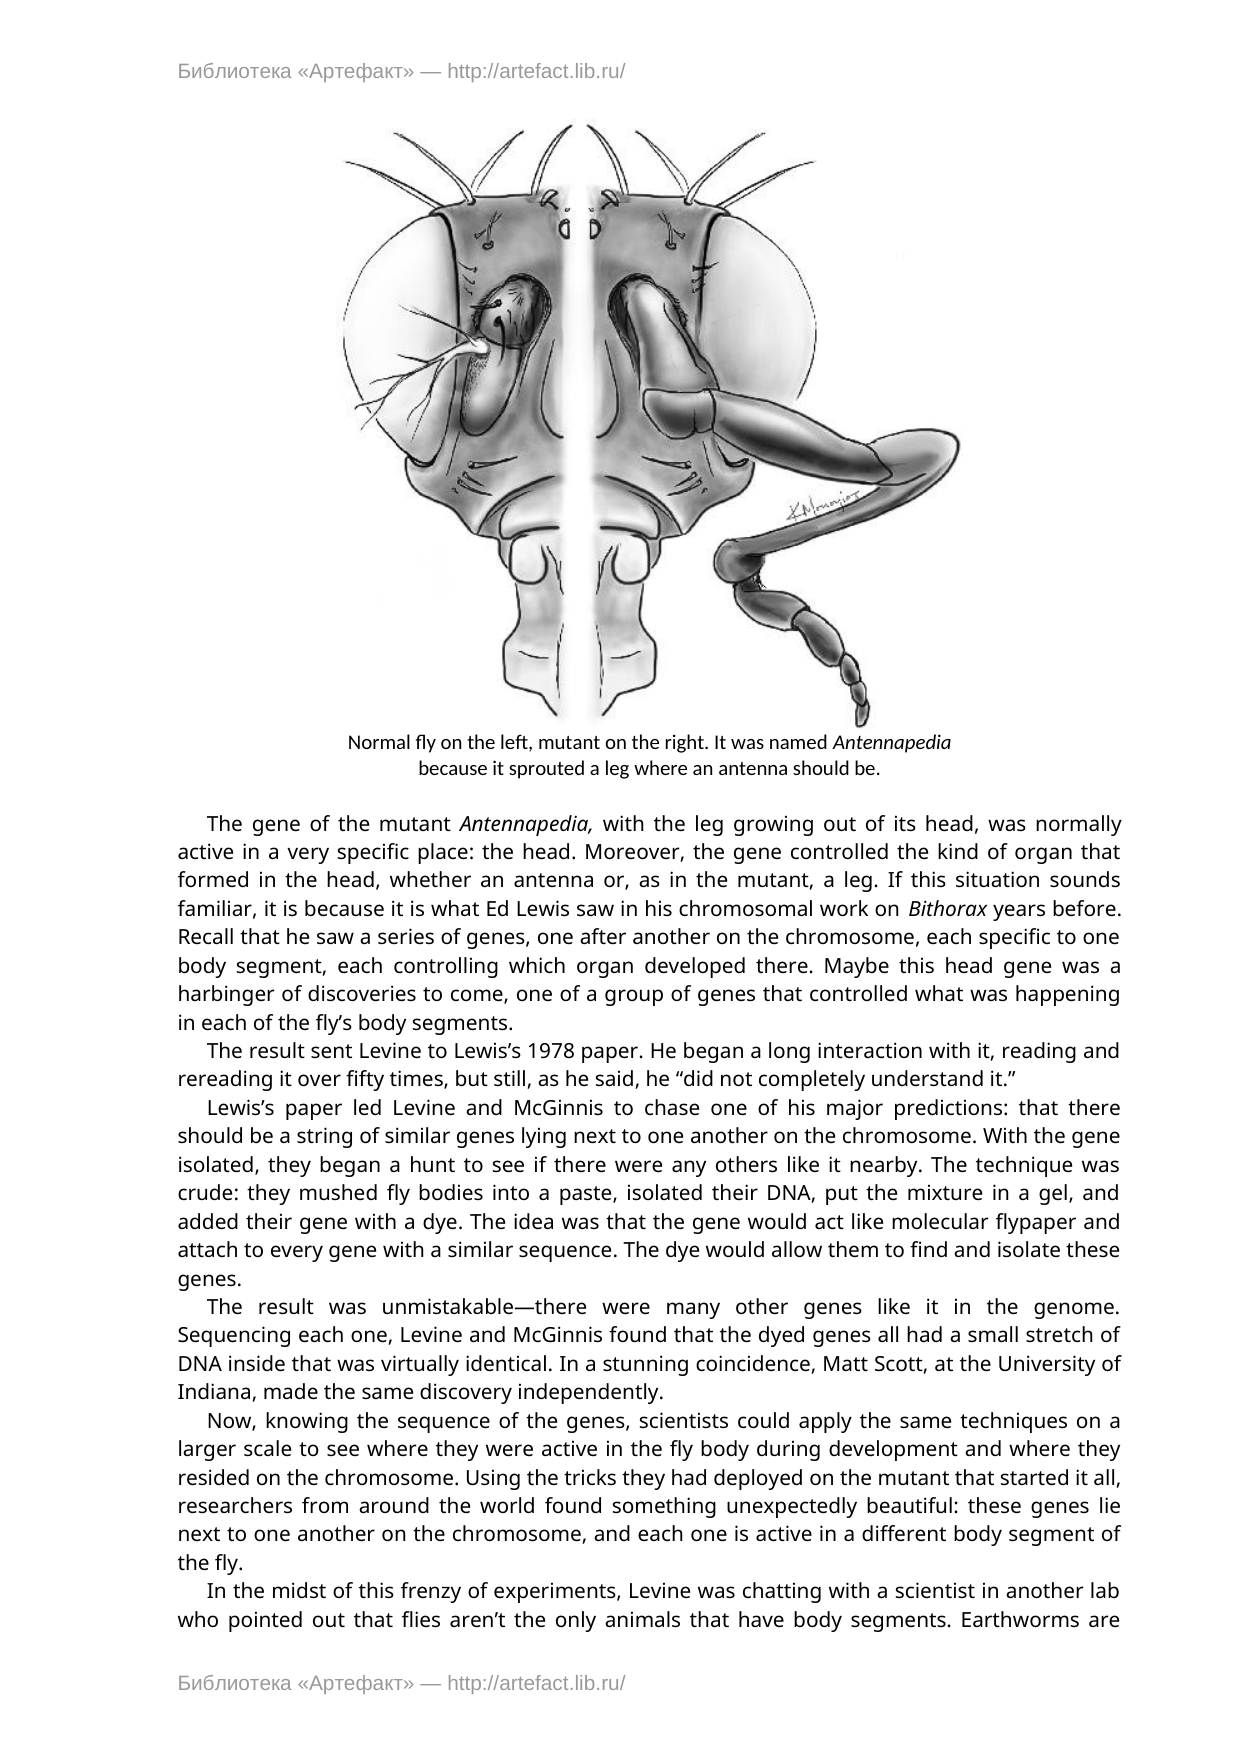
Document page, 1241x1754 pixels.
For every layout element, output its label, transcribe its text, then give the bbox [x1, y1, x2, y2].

text Now, knowing the sequence of the genes, scientists could apply the same techniques on a larger scale to see where they were active in the fly body during development and where they resided on the chromosome. Using the tricks they had deployed on the mutant that started it all, researchers from around the world found something unexpectedly beautiful: these genes lie next to one another on the chromosome, and each one is active in a different body segment of the fly. [177, 1406, 1122, 1576]
text Normal fly on the left, mutant on the right. It was named Antennapedia because it sprouted a leg where an antenna should be. [177, 729, 1122, 780]
picture [336, 118, 963, 730]
text The result was unmistakable—there were many other genes like it in the genome. Sequencing each one, Levine and McGinnis found that the dyed genes all had a small stretch of DNA inside that was virtually identical. In a stunning coincidence, Matt Scott, at the University of Indiana, made the same discovery independently. [177, 1292, 1122, 1406]
text Lewis’s paper led Levine and McGinnis to chase one of his major predictions: that there should be a string of similar genes lying next to one another on the chromosome. With the gene isolated, they began a hunt to see if there were any others like it nearby. The technique was crude: they mushed fly bodies into a paste, isolated their DNA, put the mixture in a gel, and added their gene with a dye. The idea was that the gene would act like molecular flypaper and attach to every gene with a similar sequence. The dye would allow them to find and isolate these genes. [177, 1093, 1122, 1292]
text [177, 1576, 1122, 1633]
text The result sent Levine to Lewis’s 1978 paper. He began a long interaction with it, reading and rereading it over fifty times, but still, as he said, he “did not completely understand it.” [177, 1036, 1122, 1093]
text The gene of the mutant Antennapedia, with the leg growing out of its head, was normally active in a very specific place: the head. Moreover, the gene controlled the kind of organ that formed in the head, whether an antenna or, as in the mutant, a leg. If this situation sounds familiar, it is because it is what Ed Lewis saw in his chromosomal work on Bithorax years before. Recall that he saw a series of genes, one after another on the chromosome, each specific to one body segment, each controlling which organ developed there. Maybe this head gene was a harbinger of discoveries to come, one of a group of genes that controlled what was happening in each of the fly’s body segments. [177, 809, 1122, 1036]
